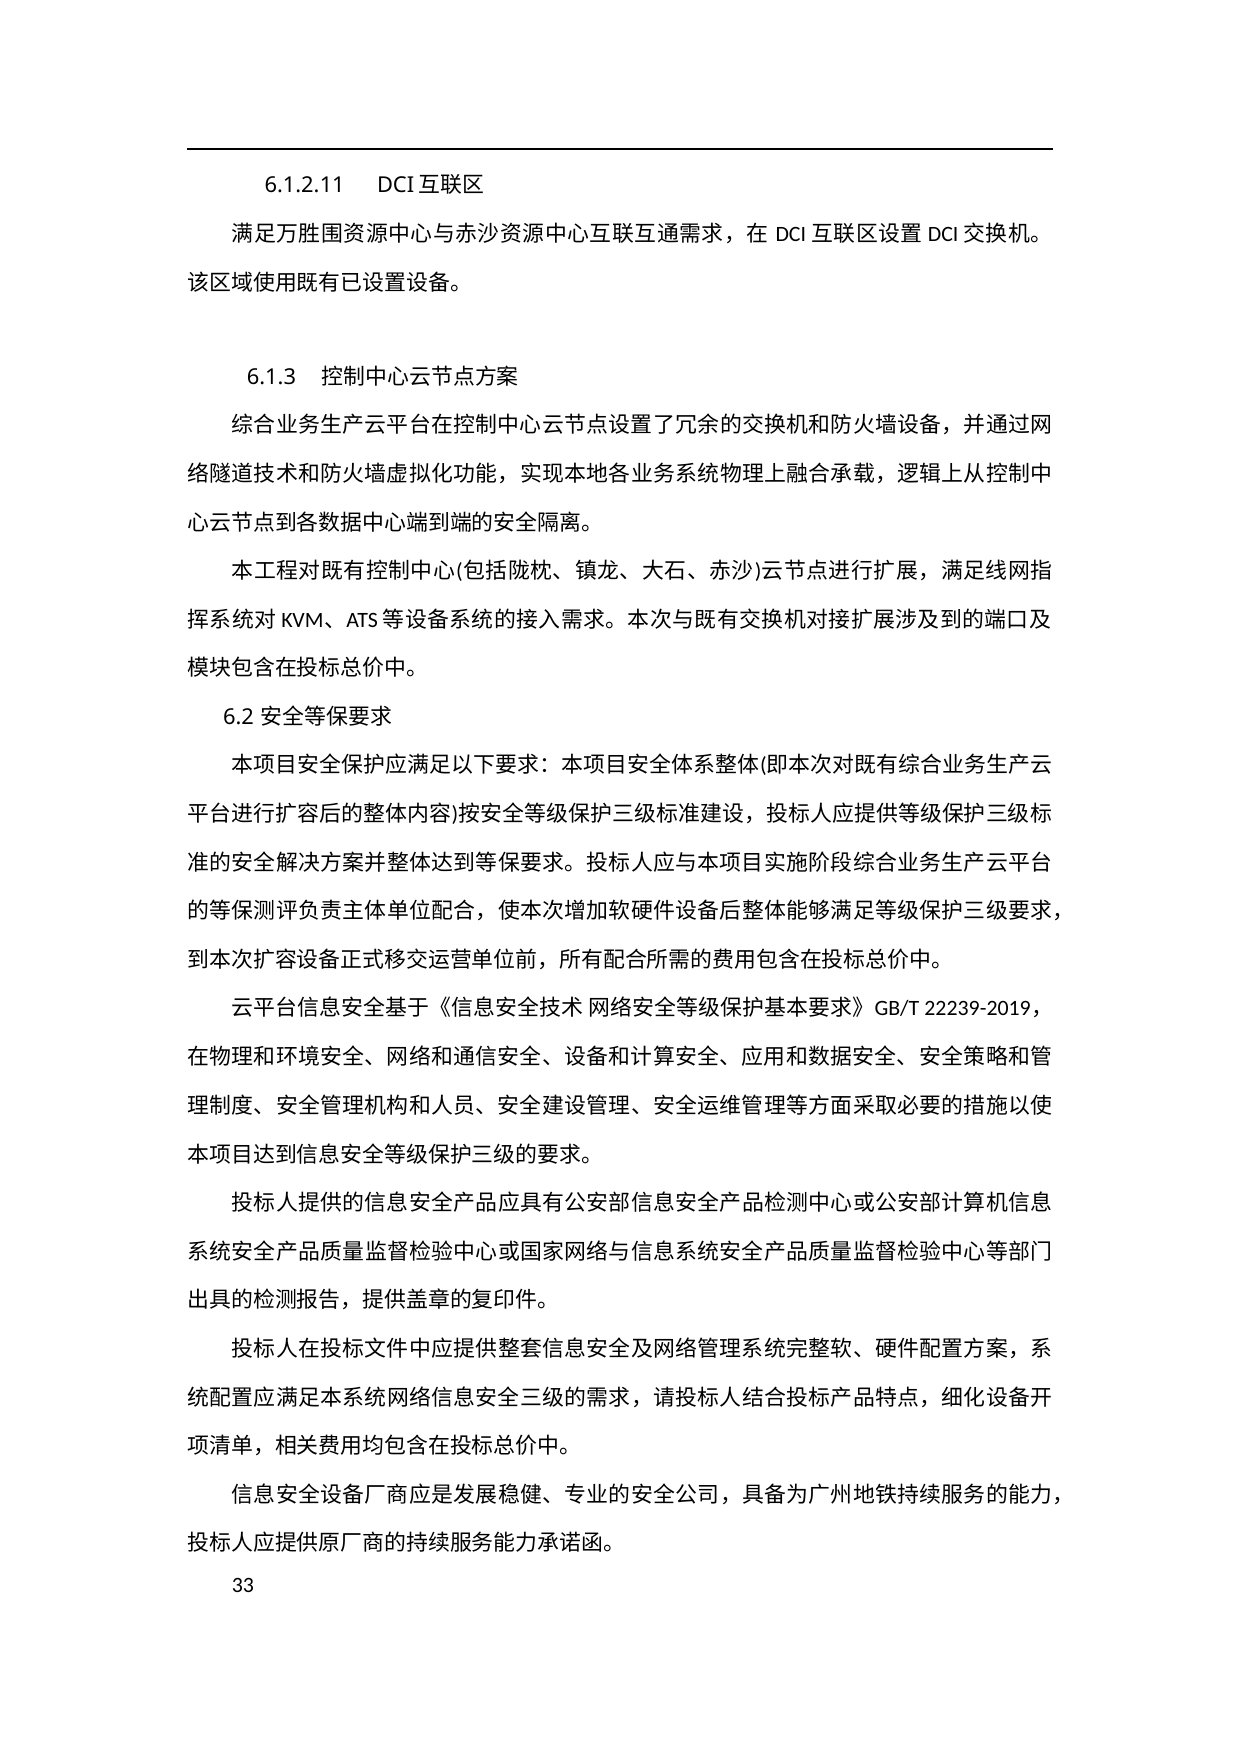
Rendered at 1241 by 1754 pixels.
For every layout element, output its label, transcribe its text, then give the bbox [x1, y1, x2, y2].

subtitle 安全等保要求 [187, 698, 1053, 731]
subtitle DCI互联区 [187, 167, 1053, 199]
text 投标人提供的信息安全产品应具有公安部信息安全产品检测中心或公安部计算机信息系统安全产品质量监督检验中心或国家网络与信息系统安全产品质量监督检验中心等部门出具的检测报告，提供盖章的复印件。 [187, 1184, 1053, 1314]
text 云平台信息安全基于《信息安全技术 网络安全等级保护基本要求》GB/T 22239-2019，在物理和环境安全、网络和通信安全、设备和计算安全、应用和数据安全、安全策略和管理制度、安全管理机构和人员、安全建设管理、安全运维管理等方面采取必要的措施以使本项目达到信息安全等级保护三级的要求。 [187, 990, 1053, 1169]
subtitle 控制中心云节点方案 [187, 358, 1053, 391]
text 本项目安全保护应满足以下要求：本项目安全体系整体(即本次对既有综合业务生产云平台进行扩容后的整体内容)按安全等级保护三级标准建设，投标人应提供等级保护三级标准的安全解决方案并整体达到等保要求。投标人应与本项目实施阶段综合业务生产云平台的等保测评负责主体单位配合，使本次增加软硬件设备后整体能够满足等级保护三级要求，到本次扩容设备正式移交运营单位前，所有配合所需的费用包含在投标总价中。 [187, 747, 1053, 974]
text 本工程对既有控制中心(包括陇枕、镇龙、大石、赤沙)云节点进行扩展，满足线网指挥系统对KVM、ATS等设备系统的接入需求。本次与既有交换机对接扩展涉及到的端口及模块包含在投标总价中。 [187, 552, 1053, 682]
text 投标人在投标文件中应提供整套信息安全及网络管理系统完整软、硬件配置方案，系统配置应满足本系统网络信息安全三级的需求，请投标人结合投标产品特点，细化设备开项清单，相关费用均包含在投标总价中。 [187, 1330, 1053, 1460]
text 综合业务生产云平台在控制中心云节点设置了冗余的交换机和防火墙设备，并通过网络隧道技术和防火墙虚拟化功能，实现本地各业务系统物理上融合承载，逻辑上从控制中心云节点到各数据中心端到端的安全隔离。 [187, 407, 1053, 537]
text 满足万胜围资源中心与赤沙资源中心互联互通需求，在DCI互联区设置DCI交换机。该区域使用既有已设置设备。 [187, 215, 1053, 297]
text 信息安全设备厂商应是发展稳健、专业的安全公司，具备为广州地铁持续服务的能力，投标人应提供原厂商的持续服务能力承诺函。 [187, 1476, 1053, 1557]
